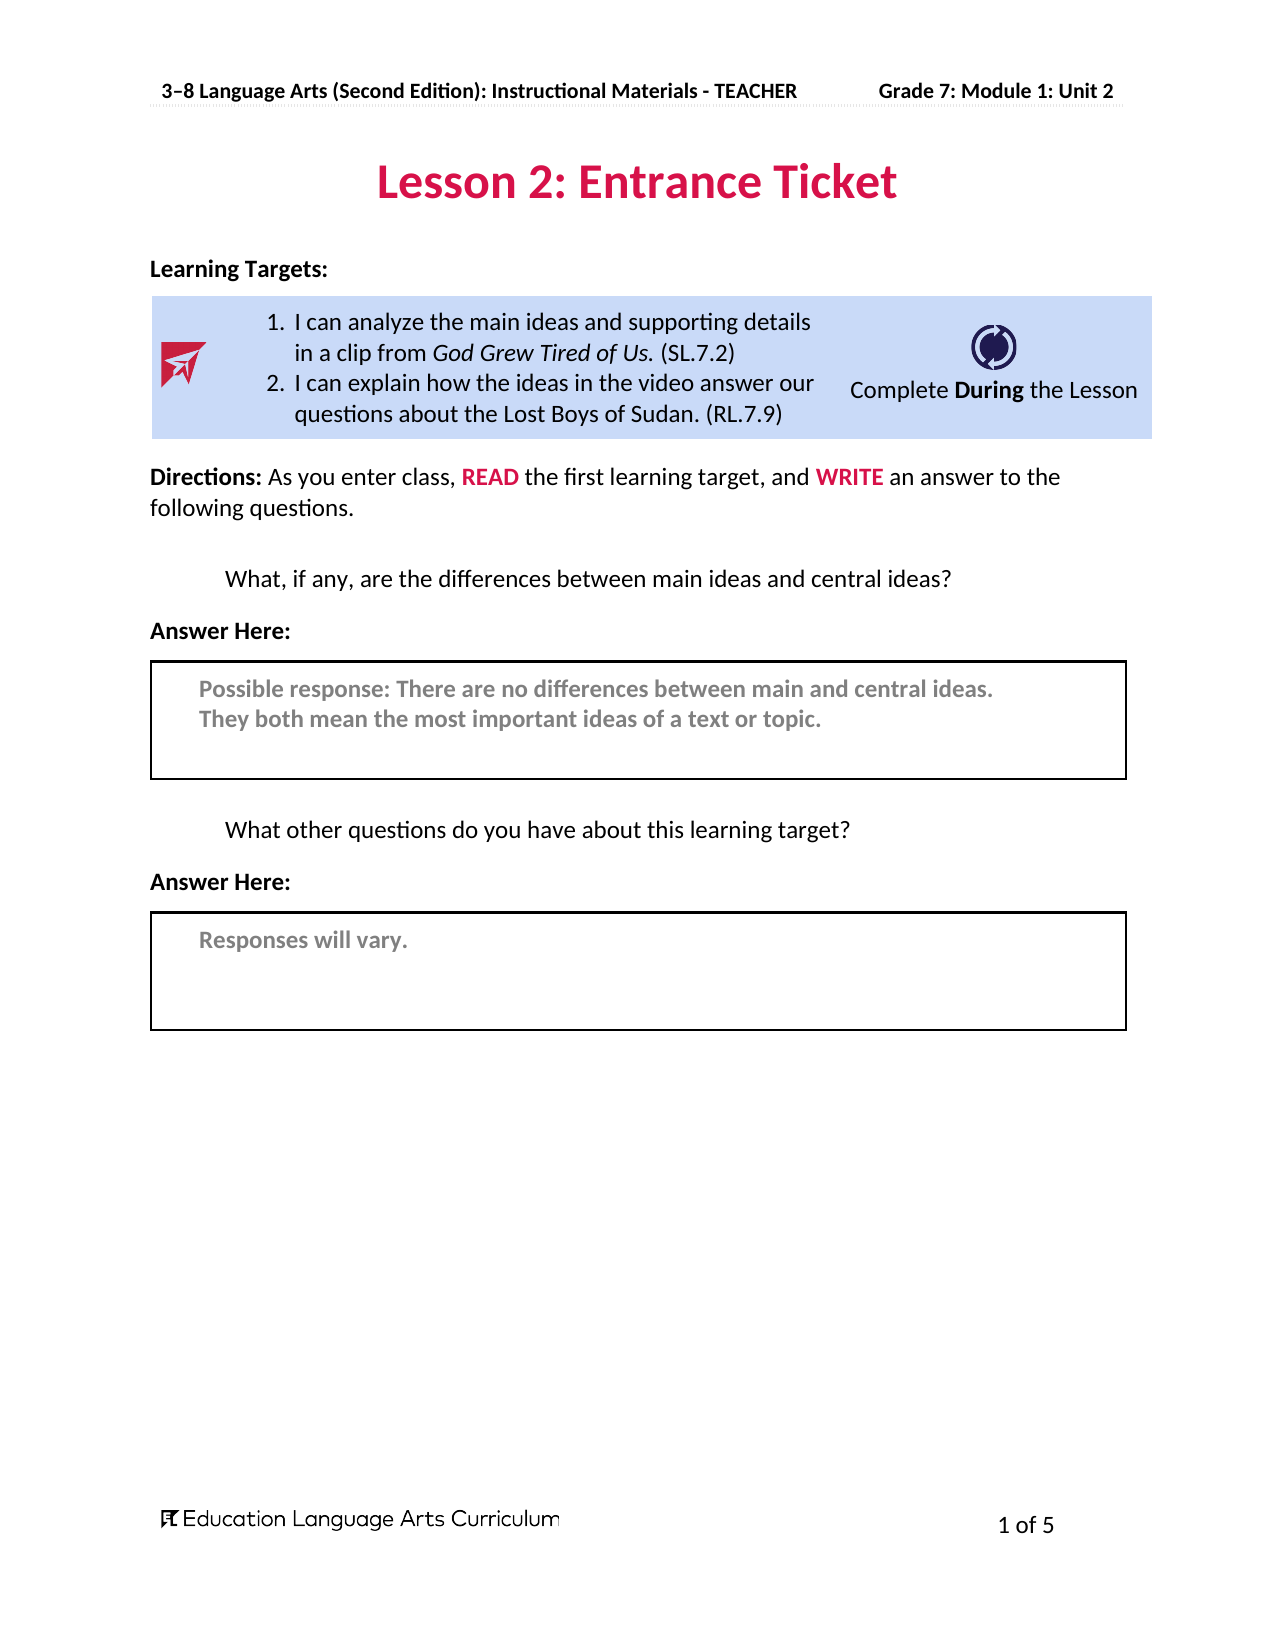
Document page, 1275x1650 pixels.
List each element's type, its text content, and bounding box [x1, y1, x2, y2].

subtitle Lesson 2: Entrance Ticket [150, 150, 1125, 211]
text What, if any, are the differences between main ideas and central ideas? [225, 563, 1125, 594]
table_header I can analyze the main ideas and supporting details in a clip from God Grew Tired of Us. (SL.7.2) I can explain how the ideas in the video answer our questions about the Lost Boys of Sudan. (RL.7.9) [246, 296, 835, 439]
picture [161, 1505, 559, 1531]
table_header Possible response: There are no differences between main and central ideas. They both mean the most important ideas of a text or topic. [152, 663, 1125, 777]
text Answer Here: [150, 615, 1125, 645]
text Answer Here: [150, 866, 1125, 896]
picture [971, 325, 1017, 370]
table_header Complete During the Lesson [835, 296, 1152, 439]
subtitle Learning Targets: [150, 253, 1125, 283]
picture [161, 342, 207, 388]
text What other questions do you have about this learning target? [225, 814, 1125, 845]
table_header Responses will vary. [152, 914, 1125, 1028]
table_header [152, 296, 246, 439]
text Directions: As you enter class, READ the first learning target, and WRITE an answer to the following questions. [150, 462, 1125, 523]
